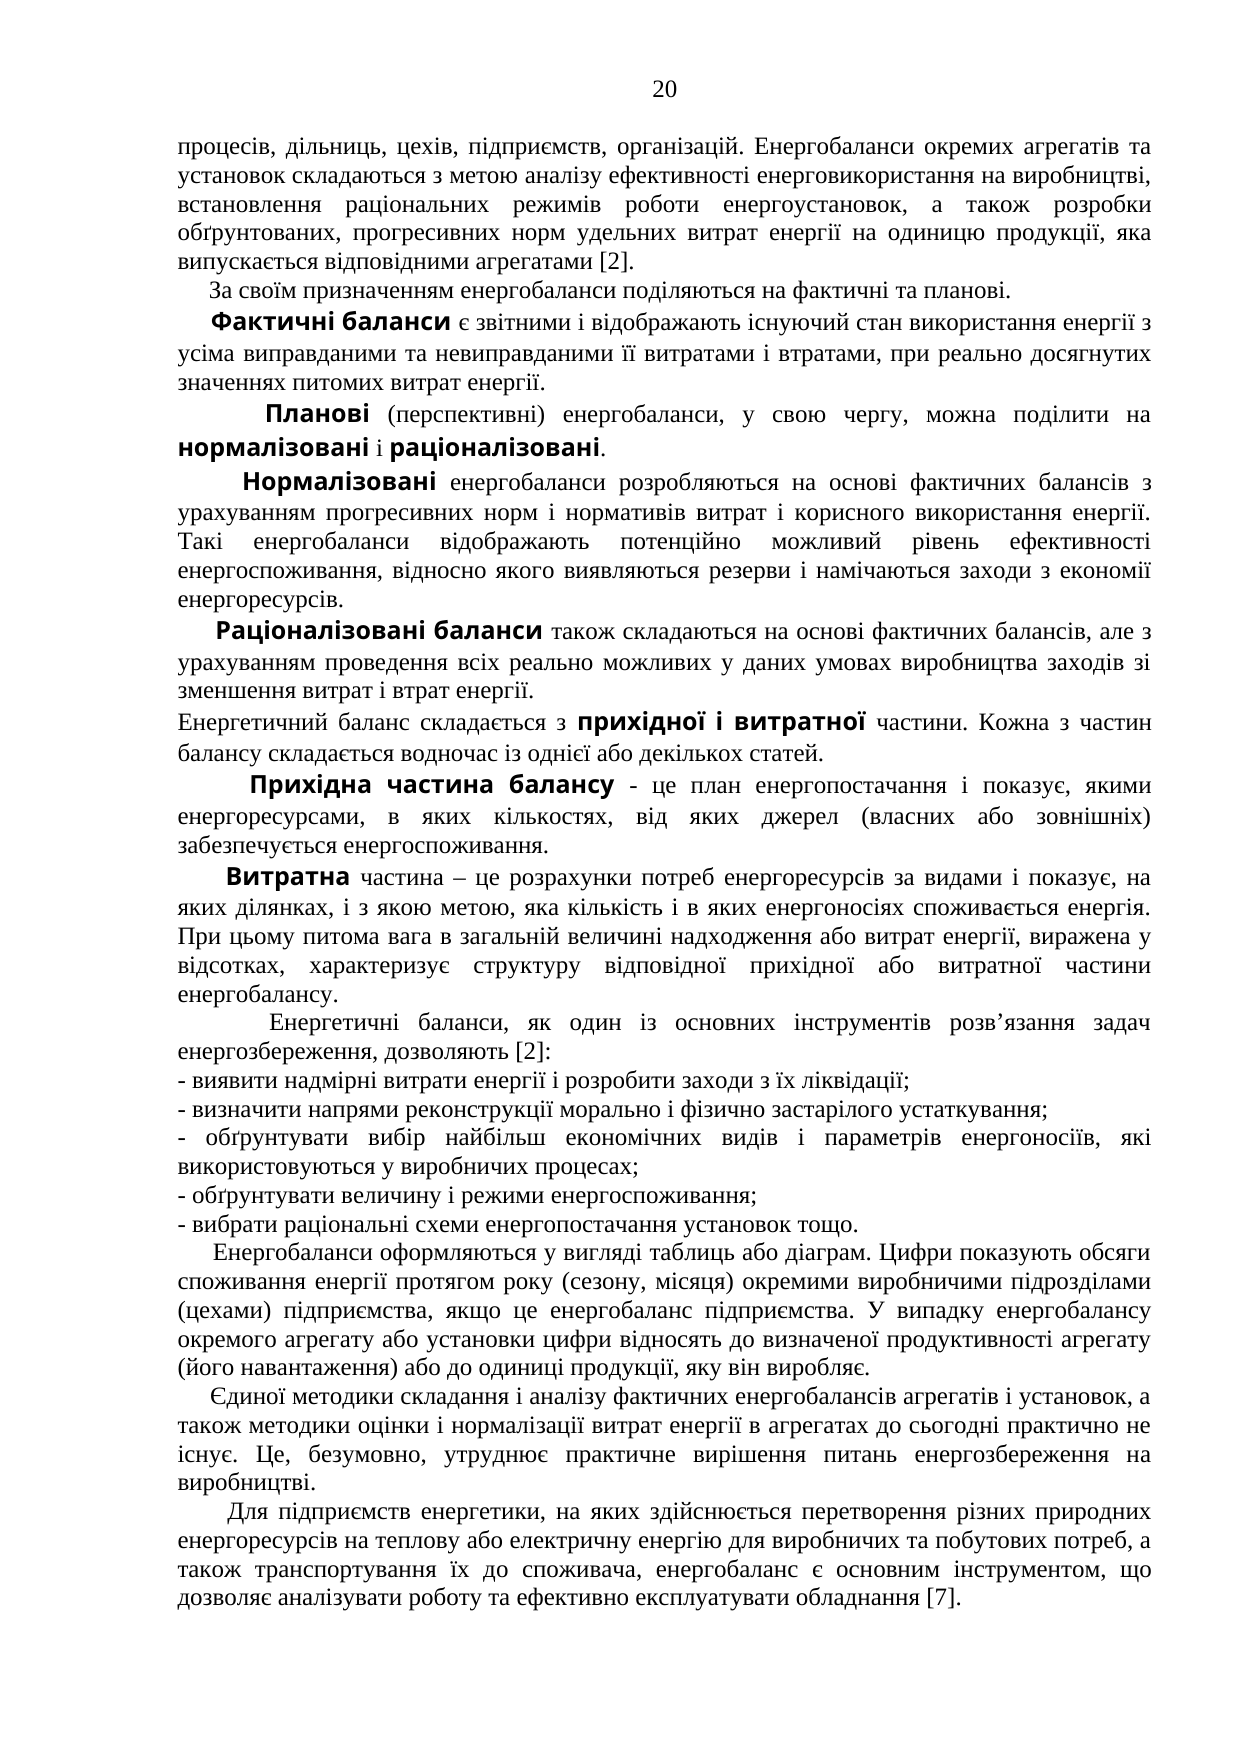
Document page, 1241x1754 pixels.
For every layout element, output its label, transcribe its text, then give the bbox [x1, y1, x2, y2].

text - виявити надмірні витрати енергії і розробити заходи з їх ліквідації; [177, 1065, 1152, 1094]
text - вибрати раціональні схеми енергопостачання установок тощо. [177, 1209, 1152, 1237]
text Фактичні баланси є звітними і відображають існуючий стан використання енергії з усіма виправданими та невиправданими її витратами і втратами, при реально досягнутих значеннях питомих витрат енергії. [177, 304, 1152, 395]
text - обґрунтувати вибір найбільш економічних видів і параметрів енергоносіїв, які використовуються у виробничих процесах; [177, 1122, 1152, 1180]
text Прихідна частина балансу - це план енергопостачання і показує, якими енергоресурсами, в яких кількостях, від яких джерел (власних або зовнішніх) забезпечується енергоспоживання. [177, 767, 1152, 858]
text Енергетичний баланс складається з прихідної і витратної частини. Кожна з частин балансу складається водночас із однієї або декількох статей. [177, 704, 1152, 767]
text Енергетичні баланси, як один із основних інструментів розв’язання задач енергозбереження, дозволяють [2]: [177, 1007, 1152, 1065]
text - визначити напрями реконструкції морально і фізично застарілого устаткування; [177, 1094, 1152, 1122]
text Планові (перспективні) енергобаланси, у свою чергу, можна поділити на нормалізовані і раціоналізовані. [177, 395, 1152, 463]
text Енергобаланси оформляються у вигляді таблиць або діаграм. Цифри показують обсяги споживання енергії протягом року (сезону, місяця) окремими виробничими підрозділами (цехами) підприємства, якщо це енергобаланс підприємства. У випадку енергобалансу окремого агрегату або установки цифри відносять до визначеної продуктивності агрегату (його навантаження) або до одиниці продукції, яку він виробляє. [177, 1237, 1152, 1381]
text Витратна частина – це розрахунки потреб енергоресурсів за видами і показує, на яких ділянках, і з якою метою, яка кількість і в яких енергоносіях споживається енергія. При цьому питома вага в загальній величині надходження або витрат енергії, виражена у відсотках, характеризує структуру відповідної прихідної або витратної частини енергобалансу. [177, 858, 1152, 1007]
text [177, 131, 1152, 275]
text Для підприємств енергетики, на яких здійснюється перетворення різних природних енергоресурсів на теплову або електричну енергію для виробничих та побутових потреб, а також транспортування їх до споживача, енергобаланс є основним інструментом, що дозволяє аналізувати роботу та ефективно експлуатувати обладнання [7]. [177, 1496, 1152, 1611]
text За своїм призначенням енергобаланси поділяються на фактичні та планові. [177, 275, 1152, 304]
text Раціоналізовані баланси також складаються на основі фактичних балансів, але з урахуванням проведення всіх реально можливих у даних умовах виробництва заходів зі зменшення витрат і втрат енергії. [177, 612, 1152, 704]
text - обґрунтувати величину і режими енергоспоживання; [177, 1180, 1152, 1209]
text Нормалізовані енергобаланси розробляються на основі фактичних балансів з урахуванням прогресивних норм і нормативів витрат і корисного використання енергії. Такі енергобаланси відображають потенційно можливий рівень ефективності енергоспоживання, відносно якого виявляються резерви і намічаються заходи з економії енергоресурсів. [177, 463, 1152, 612]
text Єдиної методики складання і аналізу фактичних енергобалансів агрегатів і установок, а також методики оцінки і нормалізації витрат енергії в агрегатах до сьогодні практично не існує. Це, безумовно, утруднює практичне вирішення питань енергозбереження на виробництві. [177, 1381, 1152, 1496]
